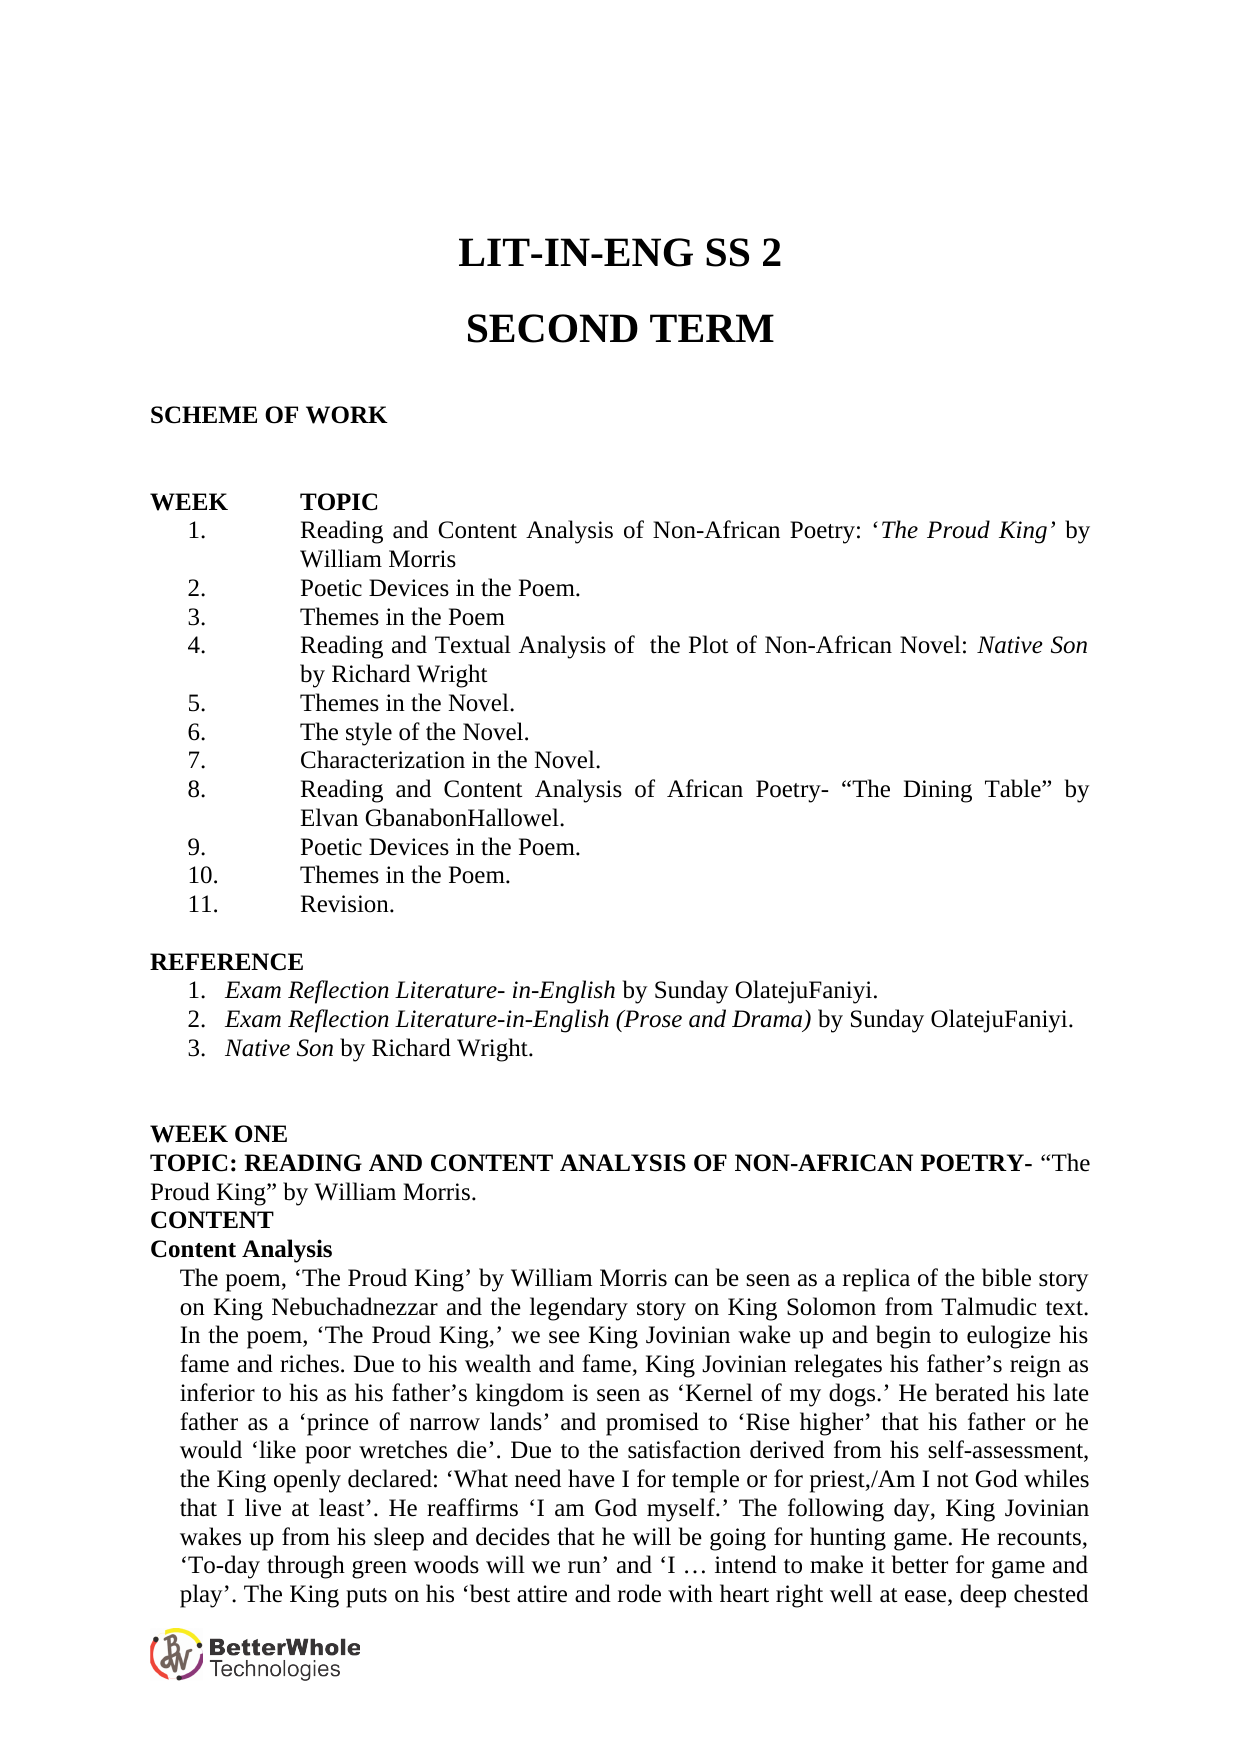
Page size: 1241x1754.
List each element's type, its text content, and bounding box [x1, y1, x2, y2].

list Themes in the Poem [187, 602, 1090, 630]
text Content Analysis [150, 1234, 1090, 1263]
picture [150, 1628, 360, 1681]
text REFERENCE [150, 947, 1090, 975]
list Poetic Devices in the Poem. [187, 832, 1090, 860]
list Native Son by Richard Wright. [187, 1033, 1090, 1062]
text SECOND TERM [150, 303, 1090, 351]
text CONTENT [150, 1205, 1090, 1234]
list Reading and Content Analysis of Non-African Poetry: ‘The Proud King’ by William Morris [187, 515, 1090, 573]
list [179, 1263, 1090, 1608]
list Poetic Devices in the Poem. [187, 573, 1090, 602]
text TOPIC: READING AND CONTENT ANALYSIS OF NON-AFRICAN POETRY- “The Proud King” by William Morris. [150, 1148, 1090, 1205]
list Revision. [187, 889, 1090, 918]
list Reading and Content Analysis of African Poetry- “The Dining Table” by Elvan GbanabonHallowel. [187, 774, 1090, 832]
text LIT-IN-ENG SS 2 [150, 227, 1090, 275]
text SCHEME OF WORK [150, 400, 1090, 429]
list The style of the Novel. [187, 717, 1090, 745]
list Characterization in the Novel. [187, 745, 1090, 774]
list Themes in the Novel. [187, 688, 1090, 717]
list Reading and Textual Analysis of the Plot of Non-African Novel: Native Son by Richard Wright [187, 630, 1090, 688]
list Themes in the Poem. [187, 860, 1090, 889]
text WEEK TOPIC [150, 487, 1090, 515]
text WEEK ONE [150, 1119, 1090, 1148]
list Exam Reflection Literature-in-English (Prose and Drama) by Sunday OlatejuFaniyi. [187, 1004, 1090, 1033]
list Exam Reflection Literature- in-English by Sunday OlatejuFaniyi. [187, 975, 1090, 1004]
